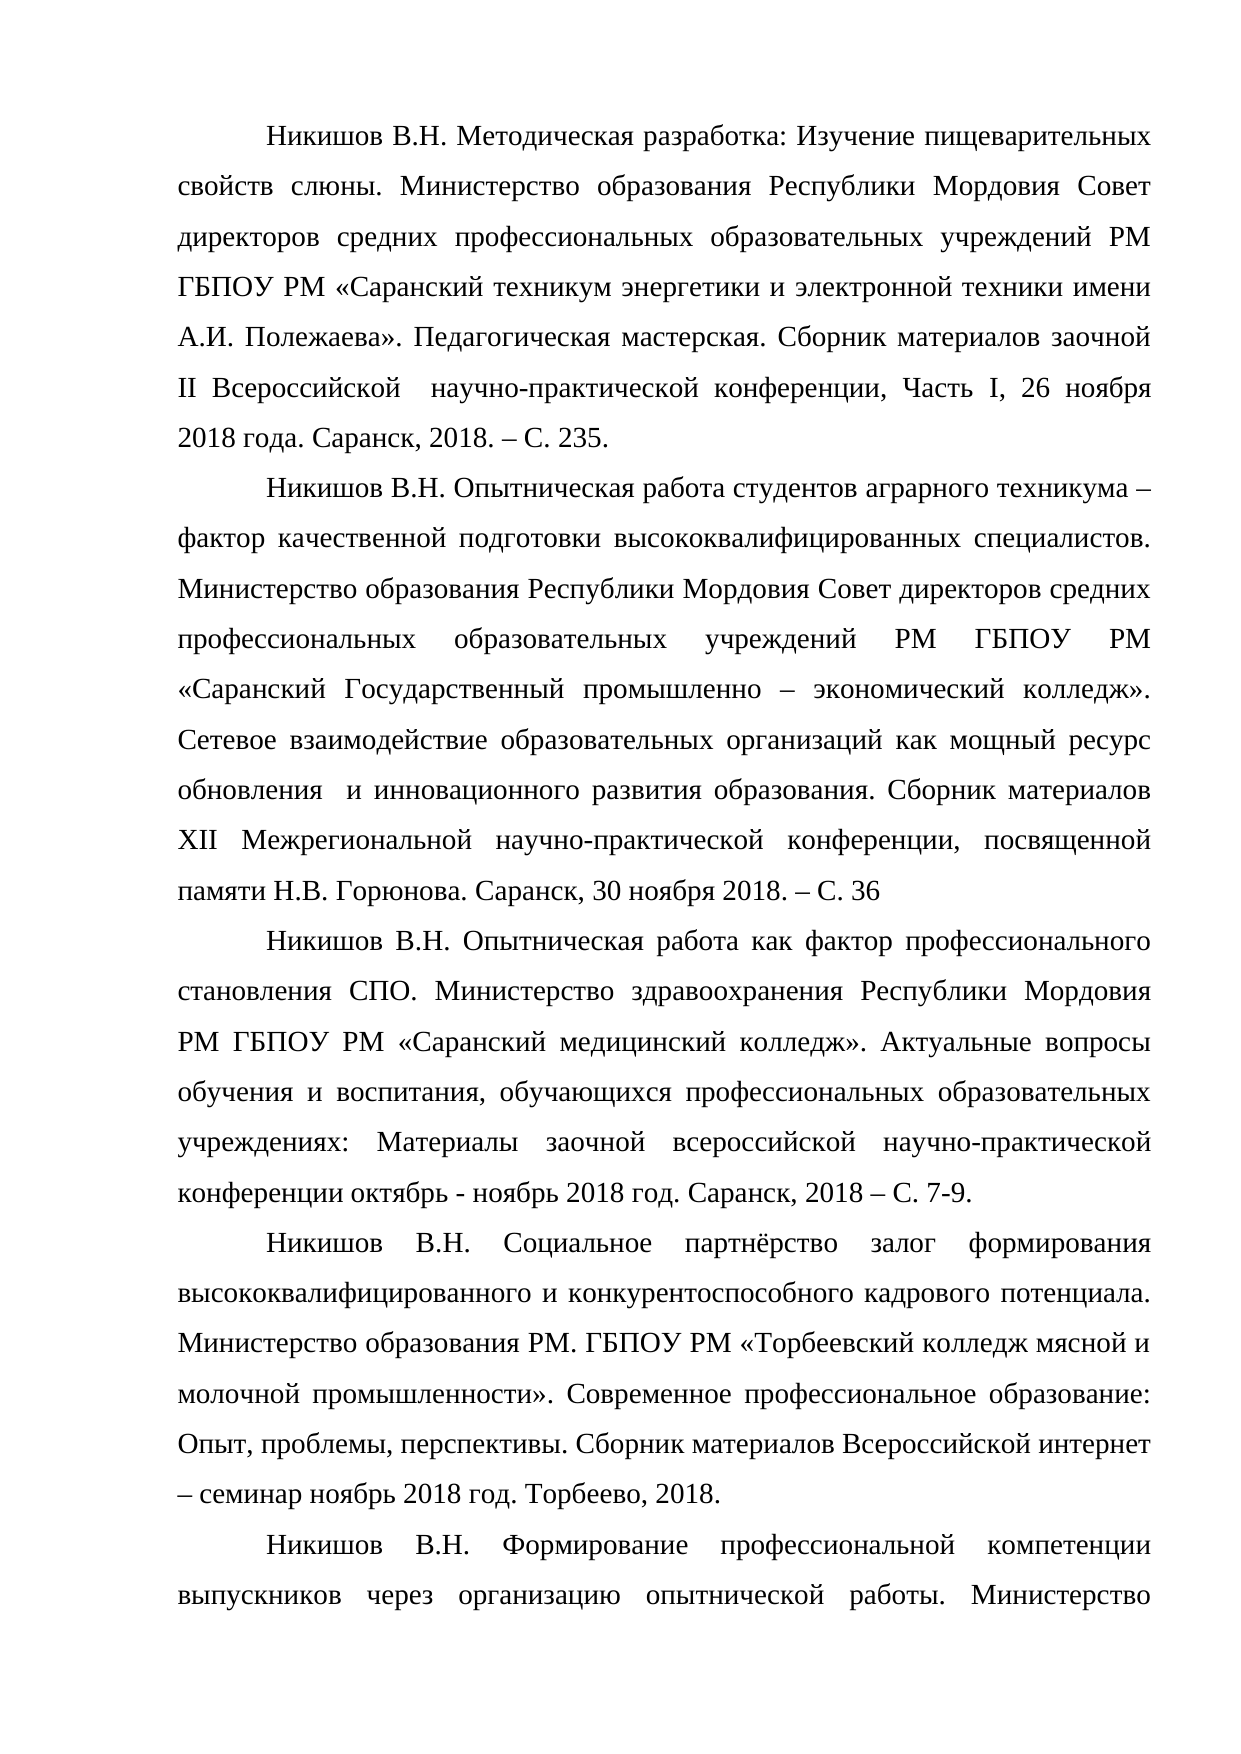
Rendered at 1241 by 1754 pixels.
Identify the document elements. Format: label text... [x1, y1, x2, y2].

text Никишов В.Н. Опытническая работа студентов аграрного техникума – фактор качественной подготовки высококвалифицированных специалистов. Министерство образования Республики Мордовия Совет директоров средних профессиональных образовательных учреждений РМ ГБПОУ РМ «Саранский Государственный промышленно – экономический колледж». Сетевое взаимодействие образовательных организаций как мощный ресурс обновления и инновационного развития образования. Сборник материалов XII Межрегиональной научно-практической конференции, посвященной памяти Н.В. Горюнова. Саранск, 30 ноября 2018. – С. 36 [177, 470, 1152, 906]
text Никишов В.Н. Опытническая работа как фактор профессионального становления СПО. Министерство здравоохранения Республики Мордовия РМ ГБПОУ РМ «Саранский медицинский колледж». Актуальные вопросы обучения и воспитания, обучающихся профессиональных образовательных учреждениях: Материалы заочной всероссийской научно-практической конференции октябрь - ноябрь 2018 год. Саранск, 2018 – С. 7-9. [177, 923, 1152, 1208]
text Никишов В.Н. Социальное партнёрство залог формирования высококвалифицированного и конкурентоспособного кадрового потенциала. Министерство образования РМ. ГБПОУ РМ «Торбеевский колледж мясной и молочной промышленности». Современное профессиональное образование: Опыт, проблемы, перспективы. Сборник материалов Всероссийской интернет – семинар ноябрь 2018 год. Торбеево, 2018. [177, 1225, 1152, 1510]
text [177, 1527, 1152, 1611]
text Никишов В.Н. Методическая разработка: Изучение пищеварительных свойств слюны. Министерство образования Республики Мордовия Совет директоров средних профессиональных образовательных учреждений РМ ГБПОУ РМ «Саранский техникум энергетики и электронной техники имени А.И. Полежаева». Педагогическая мастерская. Сборник материалов заочной II Всероссийской научно-практической конференции, Часть I, 26 ноября 2018 года. Саранск, 2018. – С. 235. [177, 118, 1152, 453]
